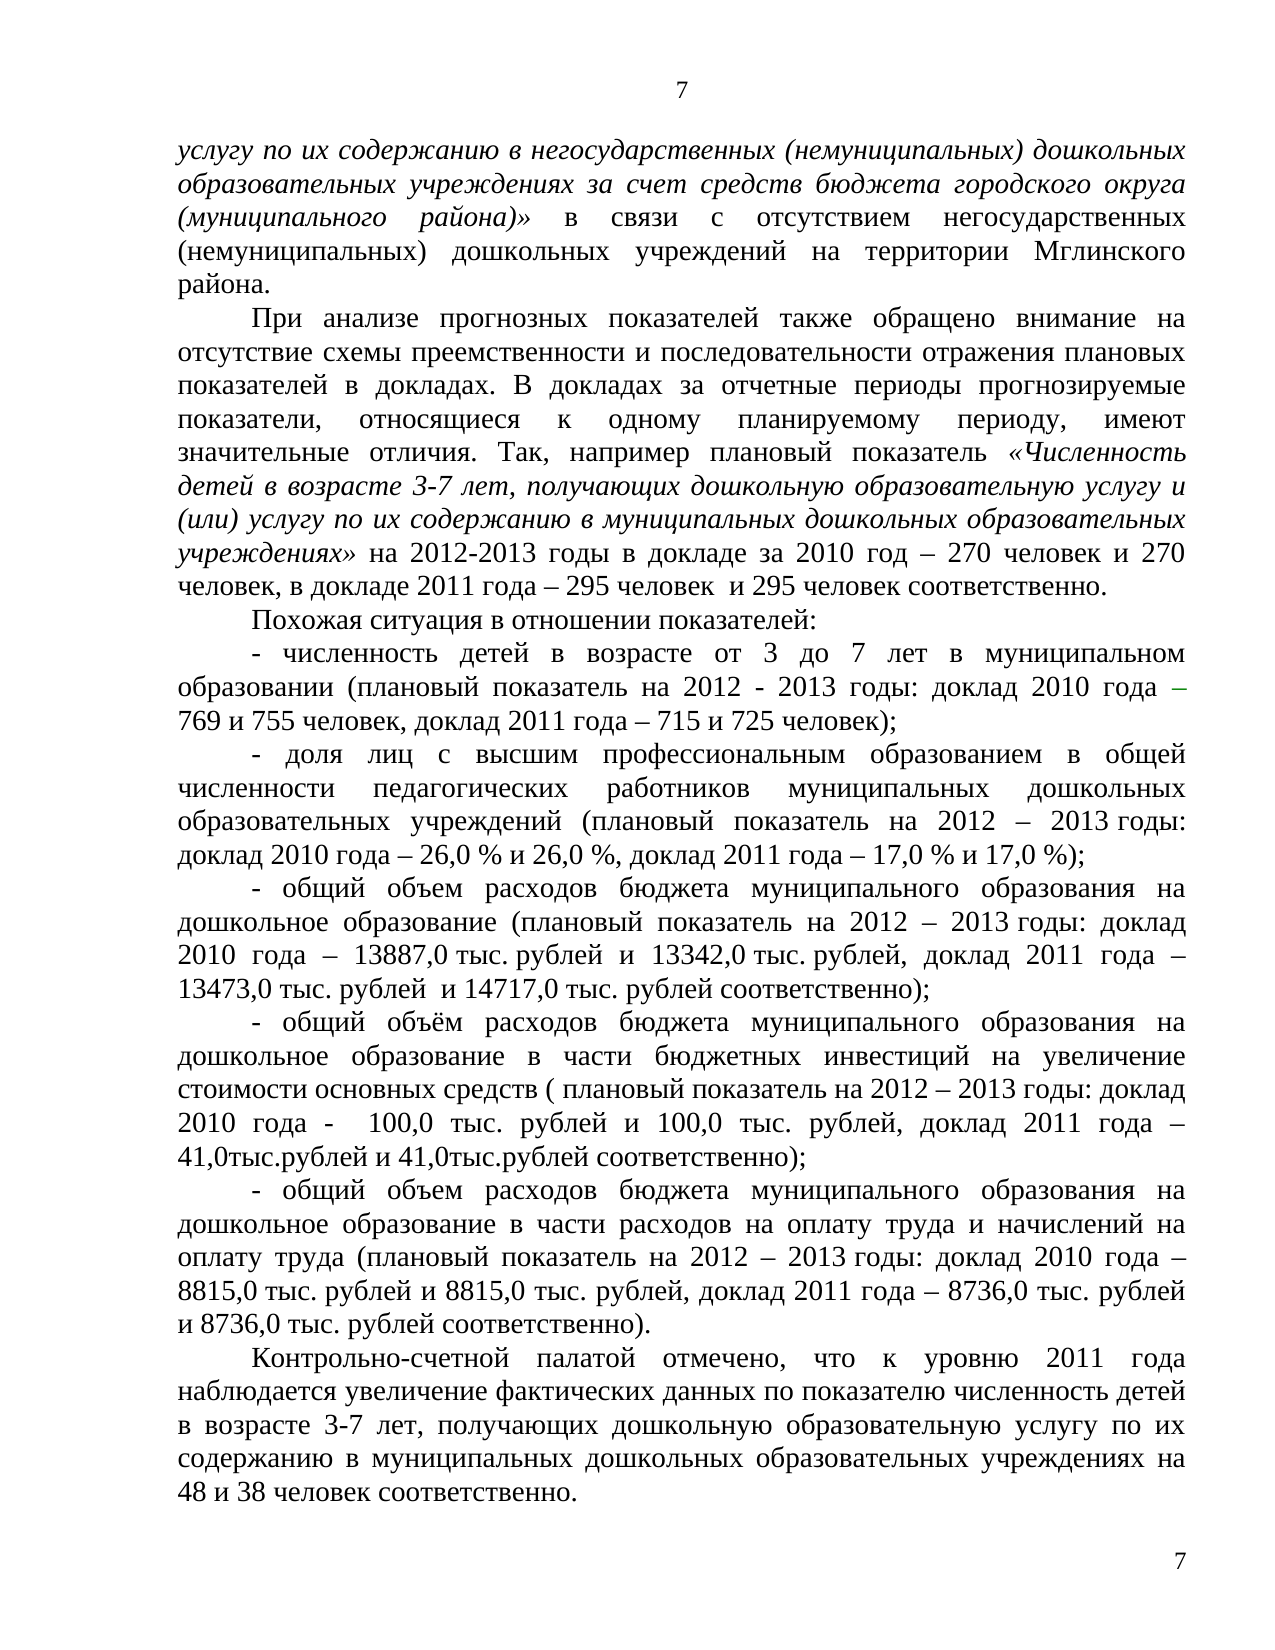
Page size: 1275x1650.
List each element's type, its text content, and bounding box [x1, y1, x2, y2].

text - общий объем расходов бюджета муниципального образования на дошкольное образование в части расходов на оплату труда и начислений на оплату труда (плановый показатель на 2012 – 2013 годы: доклад 2010 года – 8815,0 тыс. рублей и 8815,0 тыс. рублей, доклад 2011 года – 8736,0 тыс. рублей и 8736,0 тыс. рублей соответственно). [177, 1172, 1186, 1340]
text Похожая ситуация в отношении показателей: [177, 602, 1186, 636]
text При анализе прогнозных показателей также обращено внимание на отсутствие схемы преемственности и последовательности отражения плановых показателей в докладах. В докладах за отчетные периоды прогнозируемые показатели, относящиеся к одному планируемому периоду, имеют значительные отличия. Так, например плановый показатель «Численность детей в возрасте 3-7 лет, получающих дошкольную образовательную услугу и (или) услугу по их содержанию в муниципальных дошкольных образовательных учреждениях» на 2012-2013 годы в докладе за 2010 год – 270 человек и 270 человек, в докладе 2011 года – 295 человек и 295 человек соответственно. [177, 300, 1186, 602]
text Контрольно-счетной палатой отмечено, что к уровню 2011 года наблюдается увеличение фактических данных по показателю численность детей в возрасте 3-7 лет, получающих дошкольную образовательную услугу по их содержанию в муниципальных дошкольных образовательных учреждениях на 48 и 38 человек соответственно. [177, 1340, 1186, 1508]
text - общий объём расходов бюджета муниципального образования на дошкольное образование в части бюджетных инвестиций на увеличение стоимости основных средств ( плановый показатель на 2012 – 2013 годы: доклад 2010 года - 100,0 тыс. рублей и 100,0 тыс. рублей, доклад 2011 года – 41,0тыс.рублей и 41,0тыс.рублей соответственно); [177, 1004, 1186, 1172]
text - численность детей в возрасте от 3 до 7 лет в муниципальном образовании (плановый показатель на 2012 - 2013 годы: доклад 2010 года – 769 и 755 человек, доклад 2011 года – 715 и 725 человек); [177, 636, 1186, 736]
text - доля лиц с высшим профессиональным образованием в общей численности педагогических работников муниципальных дошкольных образовательных учреждений (плановый показатель на 2012 – 2013 годы: доклад 2010 года – 26,0 % и 26,0 %, доклад 2011 года – 17,0 % и 17,0 %); [177, 736, 1186, 870]
text - общий объем расходов бюджета муниципального образования на дошкольное образование (плановый показатель на 2012 – 2013 годы: доклад 2010 года – 13887,0 тыс. рублей и 13342,0 тыс. рублей, доклад 2011 года – 13473,0 тыс. рублей и 14717,0 тыс. рублей соответственно); [177, 870, 1186, 1004]
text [177, 132, 1186, 300]
